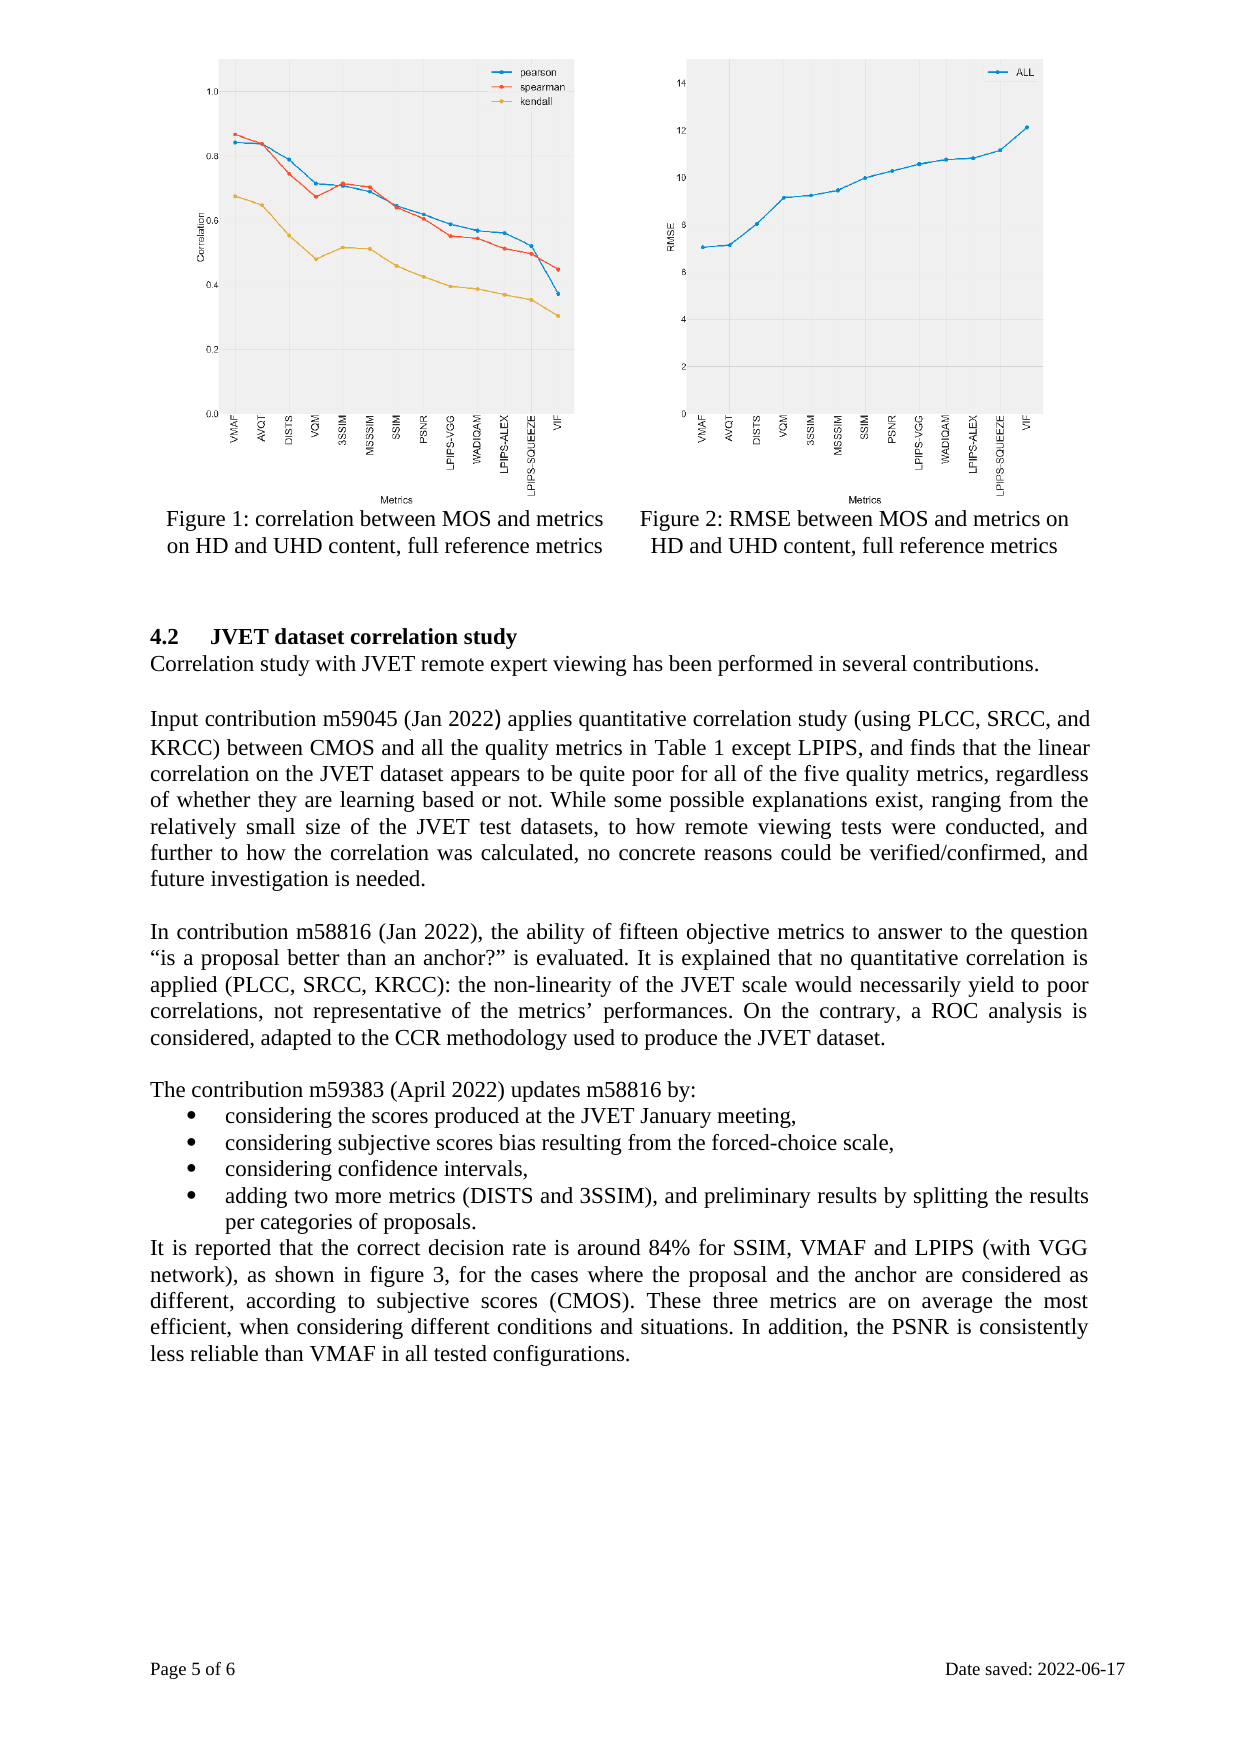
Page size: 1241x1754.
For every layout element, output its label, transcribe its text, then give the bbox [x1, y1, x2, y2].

picture [665, 58, 1044, 506]
list adding two more metrics (DISTS and 3SSIM), and preliminary results by splitting the results per categories of proposals. [187, 1182, 1090, 1234]
text The contribution m59383 (April 2022) updates m58816 by: [150, 1076, 1090, 1103]
table_header Figure 1: correlation between MOS and metrics on HD and UHD content, full reference metrics [150, 59, 619, 584]
list considering the scores produced at the JVET January meeting, [187, 1103, 1090, 1129]
list considering subjective scores bias resulting from the forced-choice scale, [187, 1129, 1090, 1155]
list considering confidence intervals, [187, 1155, 1090, 1182]
subtitle JVET dataset correlation study [150, 623, 1090, 650]
text It is reported that the correct decision rate is around 84% for SSIM, VMAF and LPIPS (with VGG network), as shown in figure 3, for the cases where the proposal and the anchor are considered as different, according to subjective scores (CMOS). These three metrics are on average the most efficient, when considering different conditions and situations. In addition, the PSNR is consistently less reliable than VMAF in all tested configurations. [150, 1234, 1090, 1366]
text Input contribution m59045 (Jan 2022) applies quantitative correlation study (using PLCC, SRCC, and KRCC) between CMOS and all the quality metrics in Table 1 except LPIPS, and finds that the linear correlation on the JVET dataset appears to be quite poor for all of the five quality metrics, regardless of whether they are learning based or not. While some possible explanations exist, ranging from the relatively small size of the JVET test datasets, to how remote viewing tests were conducted, and further to how the correlation was calculated, no concrete reasons could be verified/confirmed, and future investigation is needed. [150, 702, 1090, 892]
text In contribution m58816 (Jan 2022), the ability of fifteen objective metrics to answer to the question “is a proposal better than an anchor?” is evaluated. It is explained that no quantitative correlation is applied (PLCC, SRCC, KRCC): the non-linearity of the JVET scale would necessarily yield to poor correlations, not representative of the metrics’ performances. On the contrary, a ROC analysis is considered, adapted to the CCR methodology used to produce the JVET dataset. [150, 918, 1090, 1050]
picture [195, 58, 575, 506]
text Correlation study with JVET remote expert viewing has been performed in several contributions. [150, 650, 1090, 676]
table_header Figure 2: RMSE between MOS and metrics on HD and UHD content, full reference metrics [620, 59, 1089, 584]
